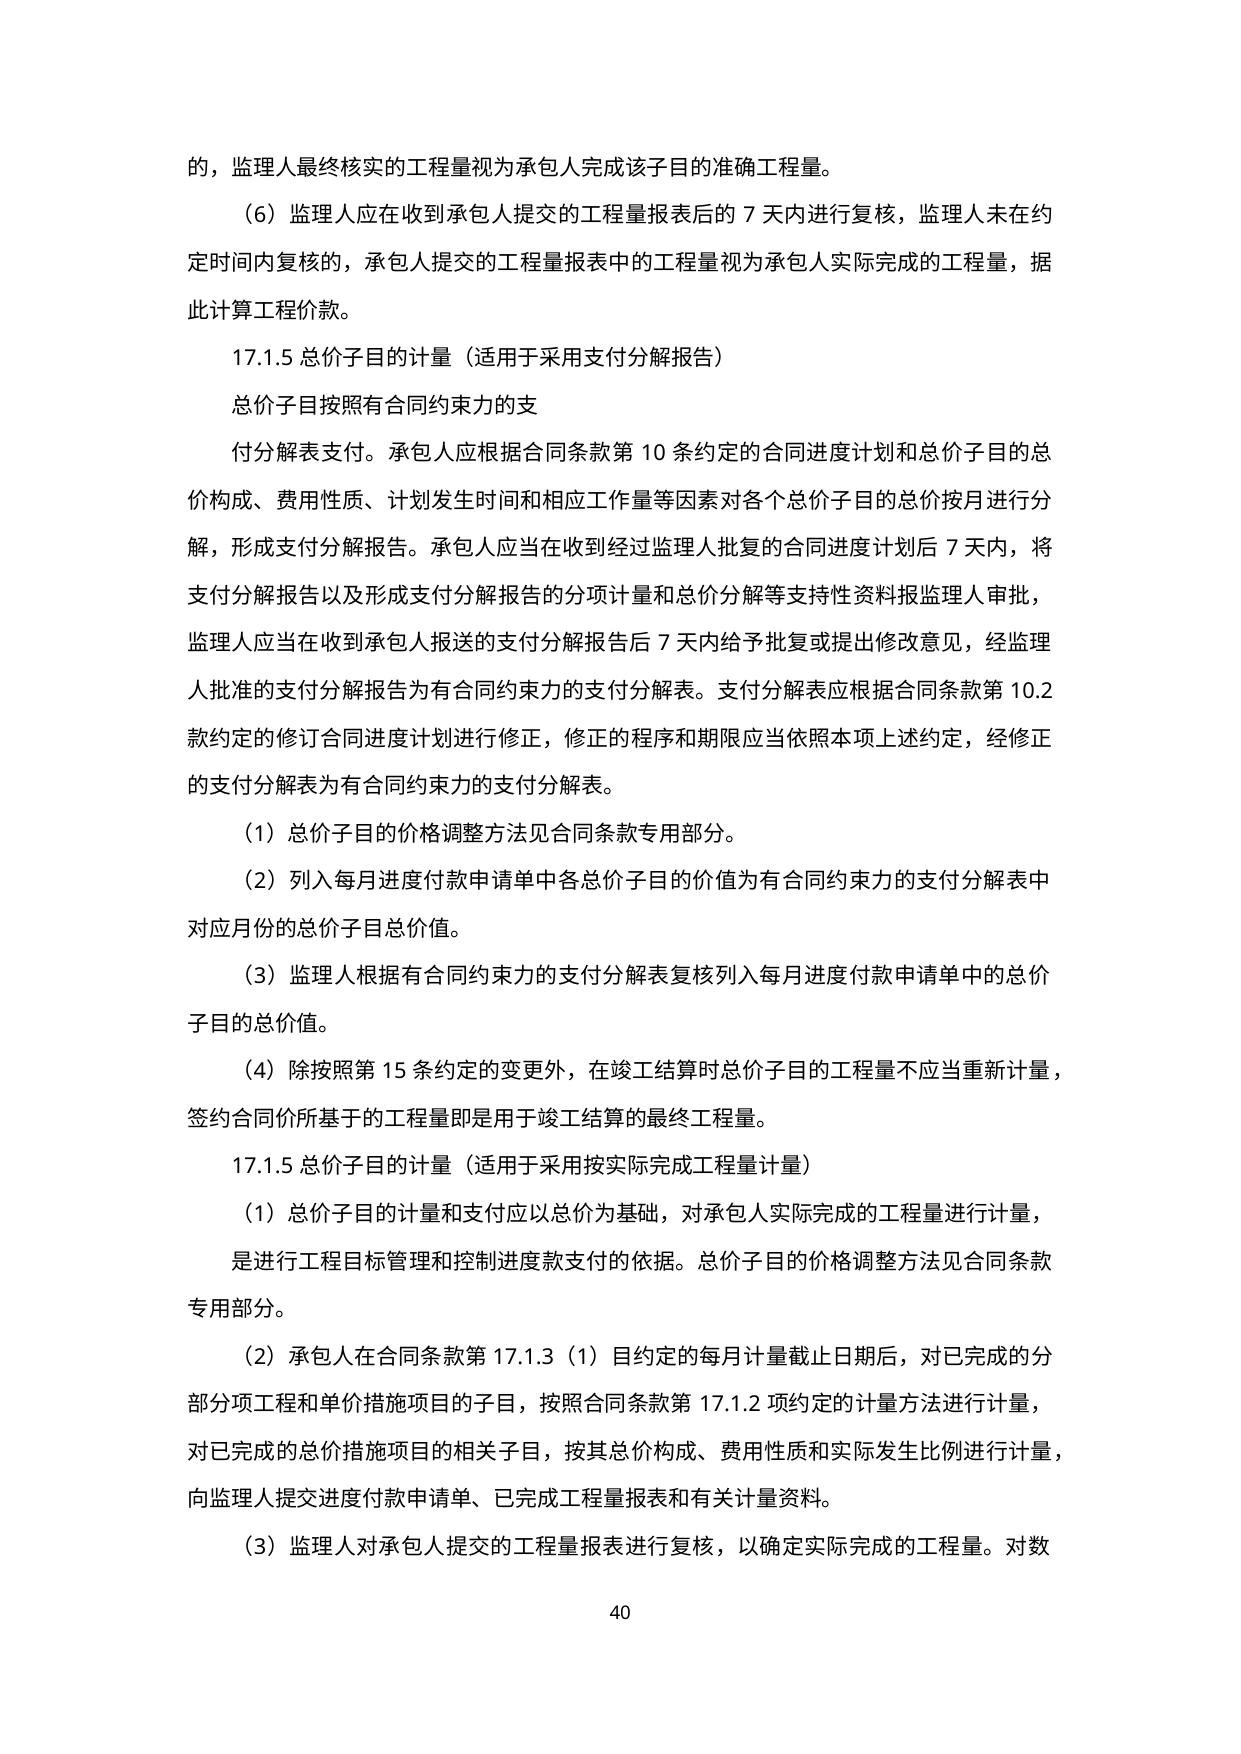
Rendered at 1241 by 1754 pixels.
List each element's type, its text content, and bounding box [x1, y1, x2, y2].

text 付分解表支付。承包人应根据合同条款第 10 条约定的合同进度计划和总价子目的总价构成、费用性质、计划发生时间和相应工作量等因素对各个总价子目的总价按月进行分解，形成支付分解报告。承包人应当在收到经过监理人批复的合同进度计划后 7 天内，将支付分解报告以及形成支付分解报告的分项计量和总价分解等支持性资料报监理人审批，监理人应当在收到承包人报送的支付分解报告后 7 天内给予批复或提出修改意见，经监理人批准的支付分解报告为有合同约束力的支付分解表。支付分解表应根据合同条款第 10.2 款约定的修订合同进度计划进行修正，修正的程序和期限应当依照本项上述约定，经修正的支付分解表为有合同约束力的支付分解表。 [187, 435, 1053, 800]
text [187, 150, 1053, 182]
text （6）监理人应在收到承包人提交的工程量报表后的 7 天内进行复核，监理人未在约定时间内复核的，承包人提交的工程量报表中的工程量视为承包人实际完成的工程量，据此计算工程价款。 [187, 197, 1053, 324]
text （1）总价子目的价格调整方法见合同条款专用部分。 [187, 816, 1053, 847]
text （4）除按照第 15 条约定的变更外，在竣工结算时总价子目的工程量不应当重新计量，签约合同价所基于的工程量即是用于竣工结算的最终工程量。 [187, 1053, 1053, 1133]
text 17.1.5 总价子目的计量（适用于采用按实际完成工程量计量） [187, 1148, 1053, 1180]
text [187, 1529, 1053, 1561]
text （2）承包人在合同条款第 17.1.3（1）目约定的每月计量截止日期后，对已完成的分部分项工程和单价措施项目的子目，按照合同条款第 17.1.2 项约定的计量方法进行计量，对已完成的总价措施项目的相关子目，按其总价构成、费用性质和实际发生比例进行计量，向监理人提交进度付款申请单、已完成工程量报表和有关计量资料。 [187, 1339, 1053, 1513]
text 17.1.5 总价子目的计量（适用于采用支付分解报告） [187, 340, 1053, 372]
text （2）列入每月进度付款申请单中各总价子目的价值为有合同约束力的支付分解表中对应月份的总价子目总价值。 [187, 863, 1053, 942]
text （3）监理人根据有合同约束力的支付分解表复核列入每月进度付款申请单中的总价子目的总价值。 [187, 958, 1053, 1038]
text （1）总价子目的计量和支付应以总价为基础，对承包人实际完成的工程量进行计量， [187, 1196, 1053, 1228]
text 总价子目按照有合同约束力的支 [187, 388, 1053, 419]
text 是进行工程目标管理和控制进度款支付的依据。总价子目的价格调整方法见合同条款专用部分。 [187, 1244, 1053, 1323]
